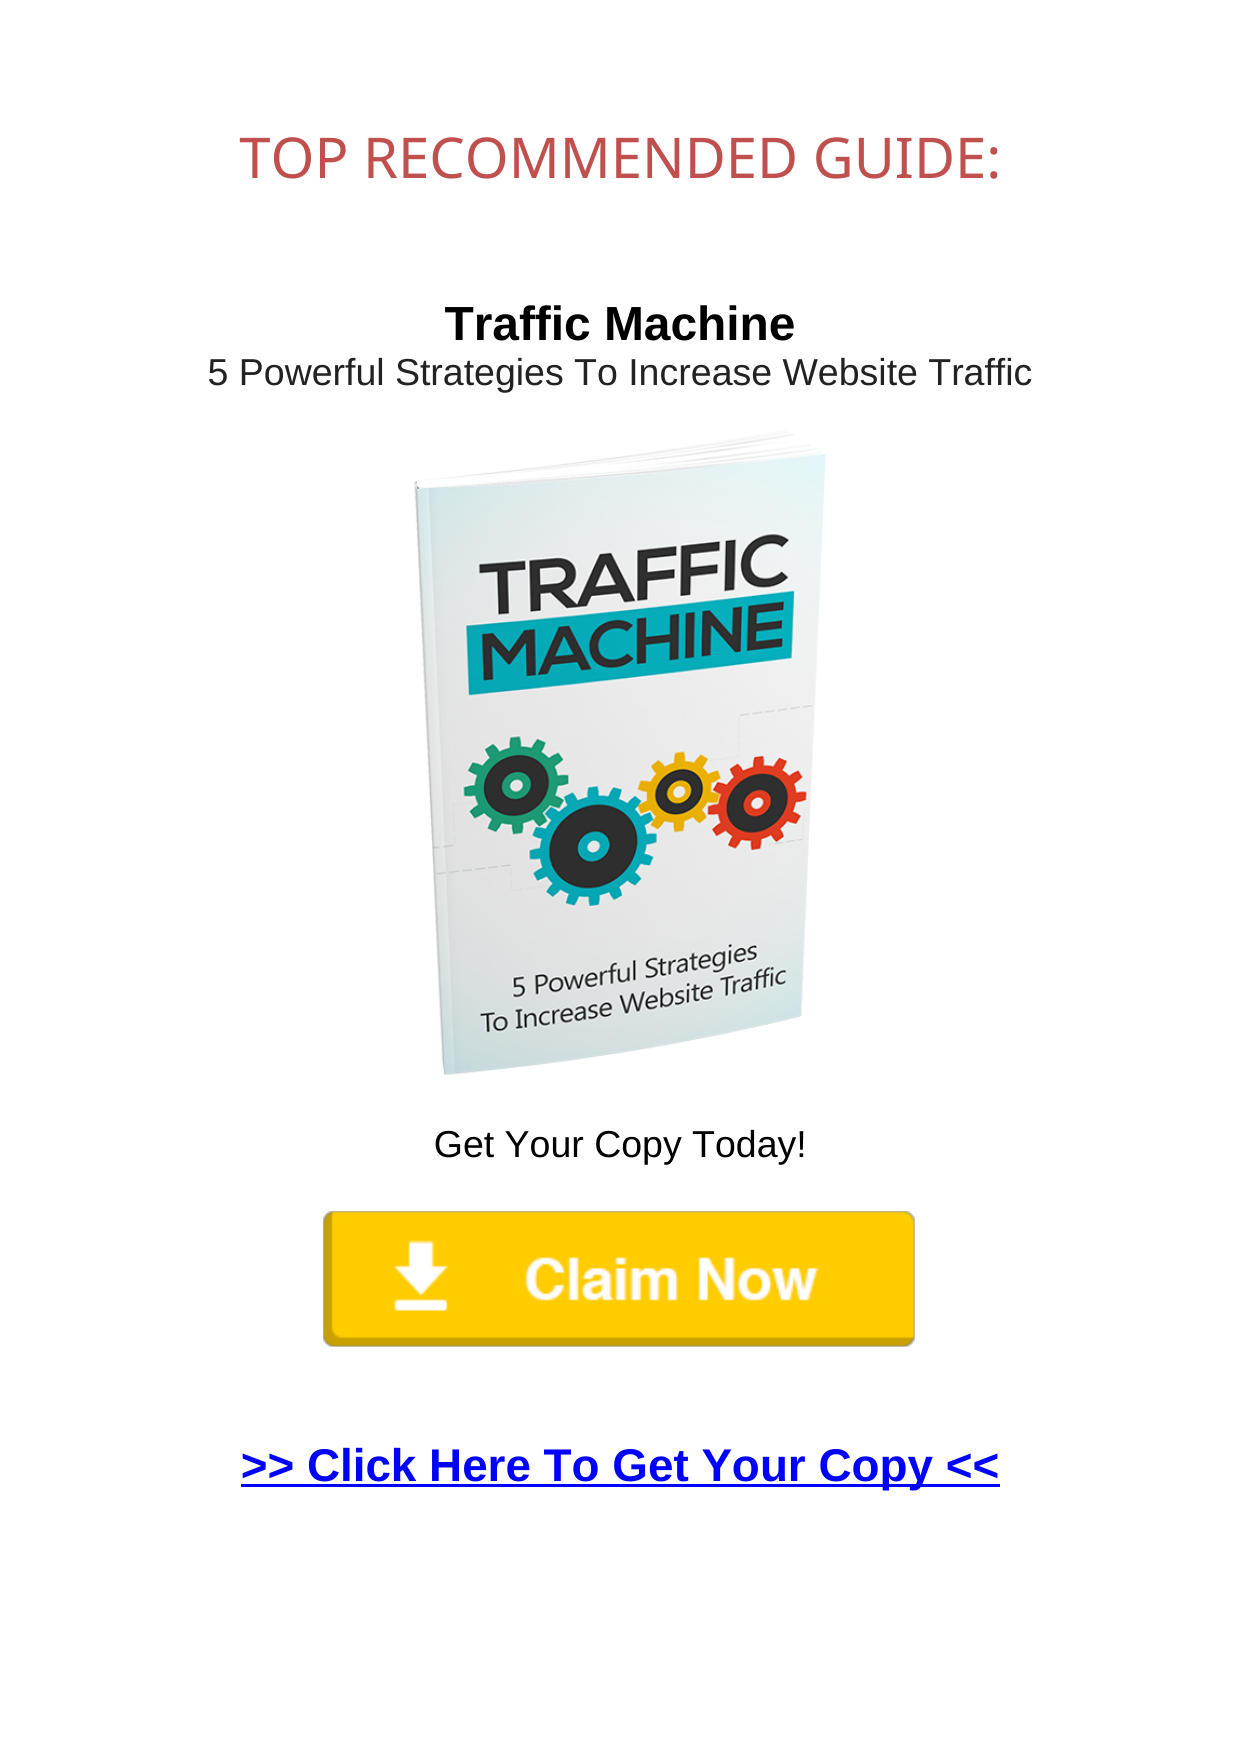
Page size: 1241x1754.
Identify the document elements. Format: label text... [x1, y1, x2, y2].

text Traffic Machine [118, 295, 1122, 351]
picture [320, 1208, 920, 1353]
text Get Your Copy Today! [118, 1123, 1122, 1166]
picture [350, 393, 890, 1123]
text 5 Powerful Strategies To Increase Website Traffic [118, 351, 1122, 394]
text >> Click Here To Get Your Copy << [118, 1439, 1122, 1492]
text TOP RECOMMENDED GUIDE: [118, 118, 1122, 195]
